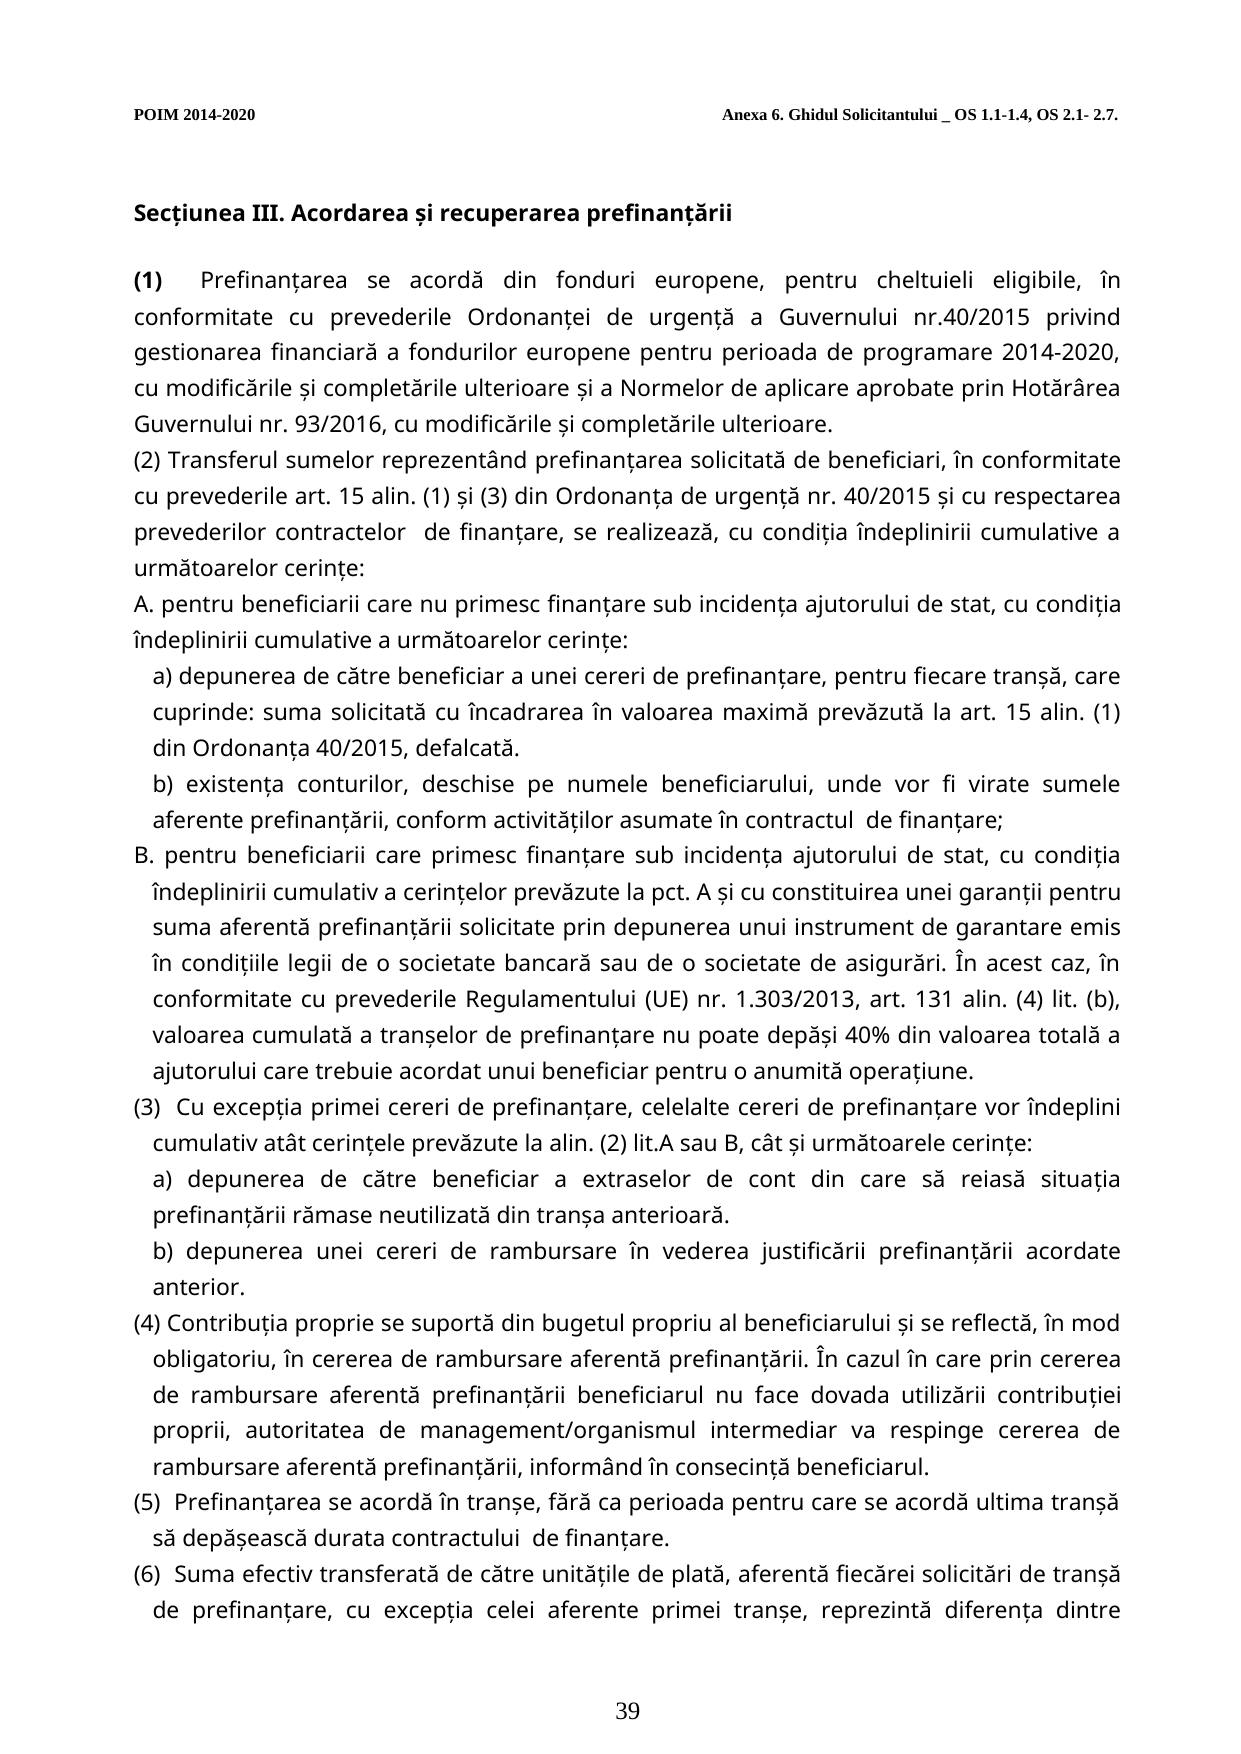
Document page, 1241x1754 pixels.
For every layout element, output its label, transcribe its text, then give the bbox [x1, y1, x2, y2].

text A. pentru beneficiarii care nu primesc finanţare sub incidenţa ajutorului de stat, cu condiţia îndeplinirii cumulative a următoarelor cerinţe: [133, 588, 1122, 655]
list B. pentru beneficiarii care primesc finanţare sub incidenţa ajutorului de stat, cu condiţia îndeplinirii cumulativ a cerinţelor prevăzute la pct. A şi cu constituirea unei garanţii pentru suma aferentă prefinanţării solicitate prin depunerea unui instrument de garantare emis în condiţiile legii de o societate bancară sau de o societate de asigurări. În acest caz, în conformitate cu prevederile Regulamentului (UE) nr. 1.303/2013, art. 131 alin. (4) lit. (b), valoarea cumulată a tranşelor de prefinanţare nu poate depăşi 40% din valoarea totală a ajutorului care trebuie acordat unui beneficiar pentru o anumită operaţiune. [133, 839, 1122, 1086]
list (3) Cu excepţia primei cereri de prefinanţare, celelalte cereri de prefinanţare vor îndeplini cumulativ atât cerinţele prevăzute la alin. (2) lit.A sau B, cât şi următoarele cerinţe: [133, 1091, 1122, 1158]
list b) depunerea unei cereri de rambursare în vederea justificării prefinanţării acordate anterior. [96, 1235, 1122, 1302]
text (2) Transferul sumelor reprezentând prefinanţarea solicitată de beneficiari, în conformitate cu prevederile art. 15 alin. (1) şi (3) din Ordonanţa de urgență nr. 40/2015 şi cu respectarea prevederilor contractelor de finanţare, se realizează, cu condiția îndeplinirii cumulative a următoarelor cerințe: [133, 444, 1122, 583]
list b) existenţa conturilor, deschise pe numele beneficiarului, unde vor fi virate sumele aferente prefinanţării, conform activităţilor asumate în contractul de finanţare; [96, 768, 1122, 835]
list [133, 1558, 1122, 1625]
text Secțiunea III. Acordarea și recuperarea prefinanțării [133, 197, 1122, 228]
list (5) Prefinanţarea se acordă în tranşe, fără ca perioada pentru care se acordă ultima tranşă să depăşească durata contractului de finanţare. [133, 1486, 1122, 1553]
list a) depunerea de către beneficiar a extraselor de cont din care să reiasă situaţia prefinanţării rămase neutilizată din tranşa anterioară. [96, 1163, 1122, 1230]
list (4) Contribuţia proprie se suportă din bugetul propriu al beneficiarului şi se reflectă, în mod obligatoriu, în cererea de rambursare aferentă prefinanţării. În cazul în care prin cererea de rambursare aferentă prefinanţării beneficiarul nu face dovada utilizării contribuţiei proprii, autoritatea de management/organismul intermediar va respinge cererea de rambursare aferentă prefinanţării, informând în consecinţă beneficiarul. [133, 1307, 1122, 1482]
list a) depunerea de către beneficiar a unei cereri de prefinanţare, pentru fiecare tranşă, care cuprinde: suma solicitată cu încadrarea în valoarea maximă prevăzută la art. 15 alin. (1) din Ordonanţa 40/2015, defalcată. [96, 660, 1122, 763]
text (1) Prefinanţarea se acordă din fonduri europene, pentru cheltuieli eligibile, în conformitate cu prevederile Ordonanței de urgență a Guvernului nr.40/2015 privind gestionarea financiară a fondurilor europene pentru perioada de programare 2014-2020, cu modificările și completările ulterioare și a Normelor de aplicare aprobate prin Hotărârea Guvernului nr. 93/2016, cu modificările și completările ulterioare. [133, 264, 1122, 439]
